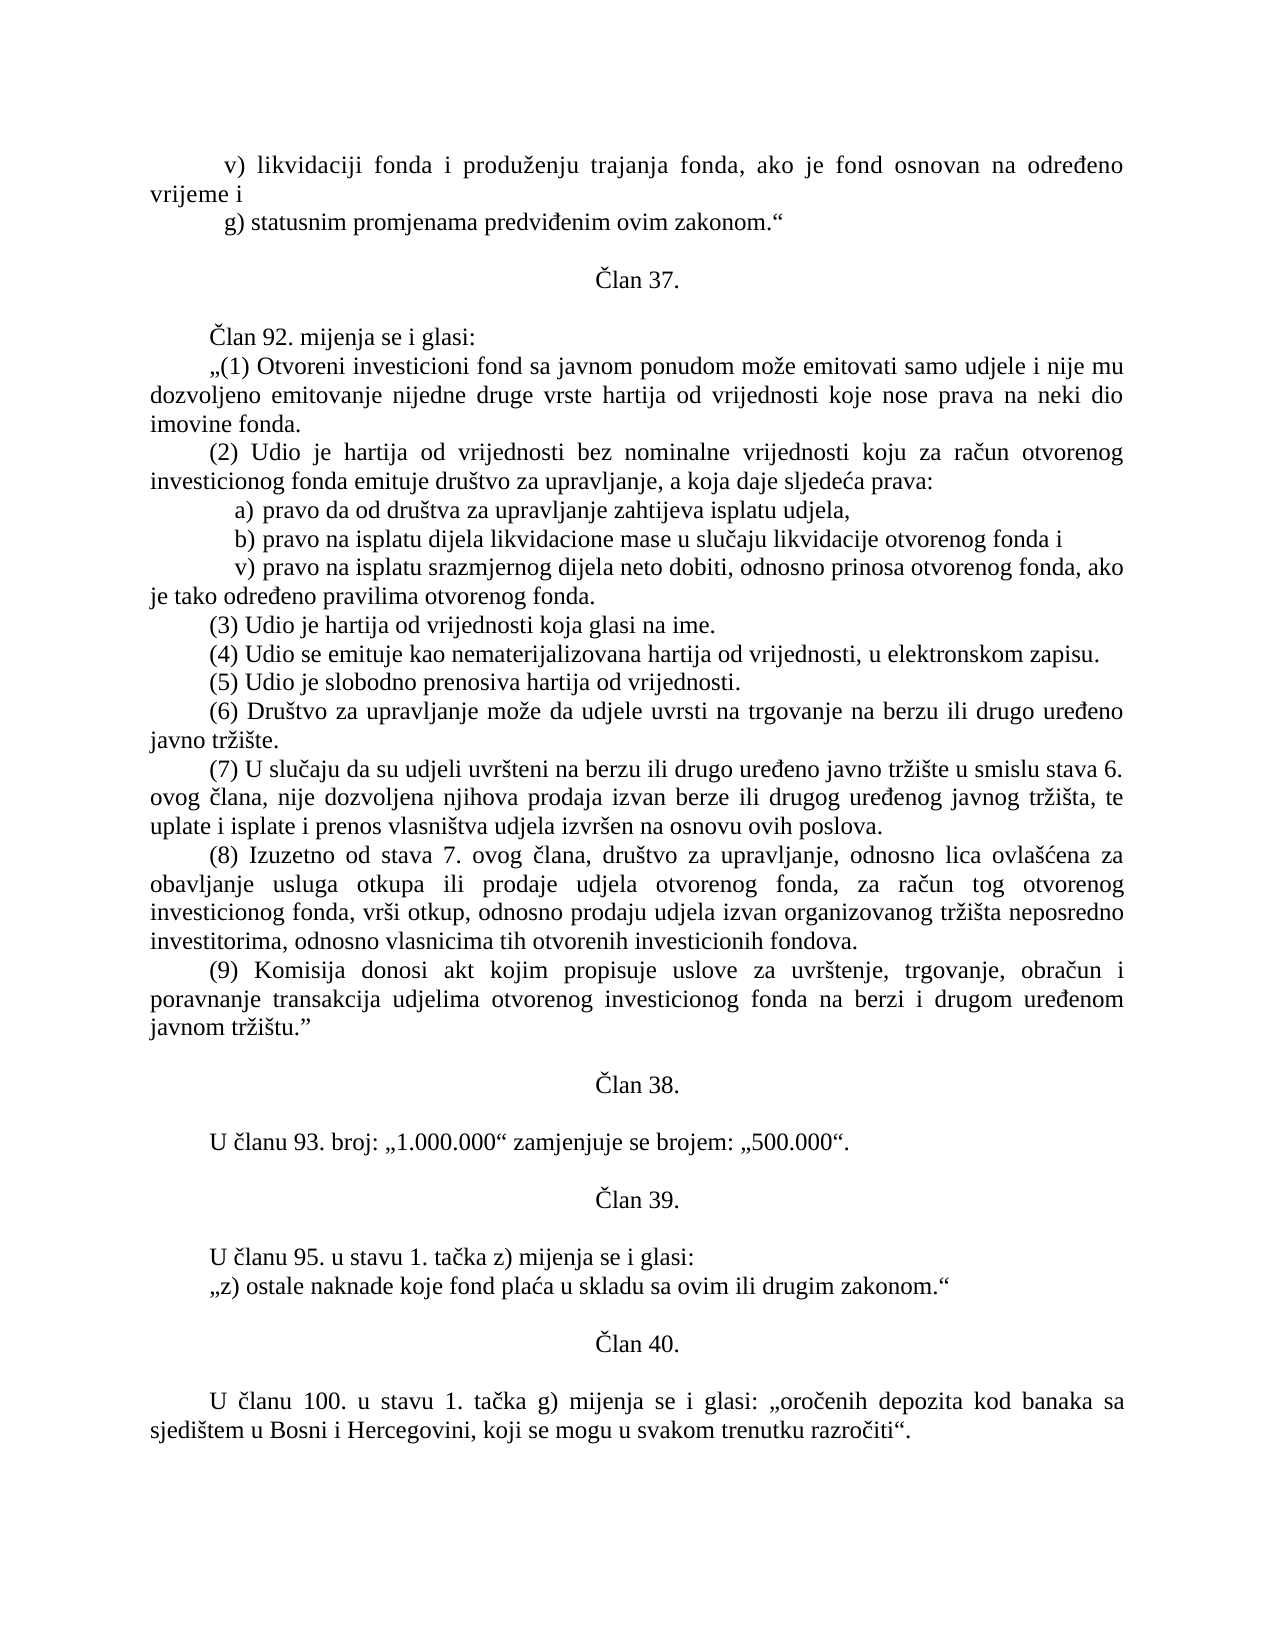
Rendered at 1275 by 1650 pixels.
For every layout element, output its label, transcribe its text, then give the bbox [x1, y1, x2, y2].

text Član 39. [150, 1185, 1125, 1214]
text (7) U slučaju da su udjeli uvršteni na berzu ili drugo uređeno javno tržište u smislu stava 6. ovog člana, nije dozvoljena njihova prodaja izvan berze ili drugog uređenog javnog tržišta, te uplate i isplate i prenos vlasništva udjela izvršen na osnovu ovih poslova. [150, 754, 1125, 840]
text U članu 100. u stavu 1. tačka g) mijenja se i glasi: „oročenih depozita kod banaka sa sjedištem u Bosni i Hercegovini, koji se mogu u svakom trenutku razročiti“. [150, 1386, 1125, 1444]
text Član 37. [150, 265, 1125, 294]
text (4) Udio se emituje kao nematerijalizovana hartija od vrijednosti, u elektronskom zapisu. [150, 639, 1125, 667]
text b) pravo na isplatu dijela likvidacione mase u slučaju likvidacije otvorenog fonda i [150, 524, 1125, 552]
text U članu 95. u stavu 1. tačka z) mijenja se i glasi: [150, 1242, 1125, 1271]
text (9) Komisija donosi akt kojim propisuje uslove za uvrštenje, trgovanje, obračun i poravnanje transakcija udjelima otvorenog investicionog fonda na berzi i drugom uređenom javnom tržištu.” [150, 955, 1125, 1041]
text (5) Udio je slobodno prenosiva hartija od vrijednosti. [150, 667, 1125, 696]
text Član 40. [150, 1329, 1125, 1357]
text (2) Udio je hartija od vrijednosti bez nominalne vrijednosti koju za račun otvorenog investicionog fonda emituje društvo za upravljanje, a koja daje sljedeća prava: [150, 437, 1125, 495]
text „z) ostale naknade koje fond plaća u skladu sa ovim ili drugim zakonom.“ [150, 1271, 1125, 1300]
text „(1) Otvoreni investicioni fond sa javnom ponudom može emitovati samo udjele i nije mu dozvoljeno emitovanje nijedne druge vrste hartija od vrijednosti koje nose prava na neki dio imovine fonda. [150, 351, 1125, 437]
text U članu 93. broj: „1.000.000“ zamjenjuje se brojem: „500.000“. [150, 1127, 1125, 1156]
text Član 92. mijenja se i glasi: [150, 322, 1125, 351]
text v) pravo na isplatu srazmjernog dijela neto dobiti, odnosno prinosa otvorenog fonda, ako je tako određeno pravilima otvorenog fonda. [150, 552, 1125, 610]
text (3) Udio je hartija od vrijednosti koja glasi na ime. [150, 610, 1125, 639]
text (6) Društvo za upravljanje može da udjele uvrsti na trgovanje na berzu ili drugo uređeno javno tržište. [150, 696, 1125, 754]
text (8) Izuzetno od stava 7. ovog člana, društvo za upravljanje, odnosno lica ovlašćena za obavljanje usluga otkupa ili prodaje udjela otvorenog fonda, za račun tog otvorenog investicionog fonda, vrši otkup, odnosno prodaju udjela izvan organizovanog tržišta neposredno investitorima, odnosno vlasnicima tih otvorenih investicionih fondova. [150, 840, 1125, 955]
text Član 38. [150, 1070, 1125, 1099]
text a) pravo da od društva za upravljanje zahtijeva isplatu udjela, [150, 495, 1125, 524]
text g) statusnim promjenama predviđenim ovim zakonom.“ [150, 207, 1125, 236]
text v) likvidaciji fonda i produženju trajanja fonda, ako je fond osnovan na određeno vrijeme i [150, 150, 1125, 207]
